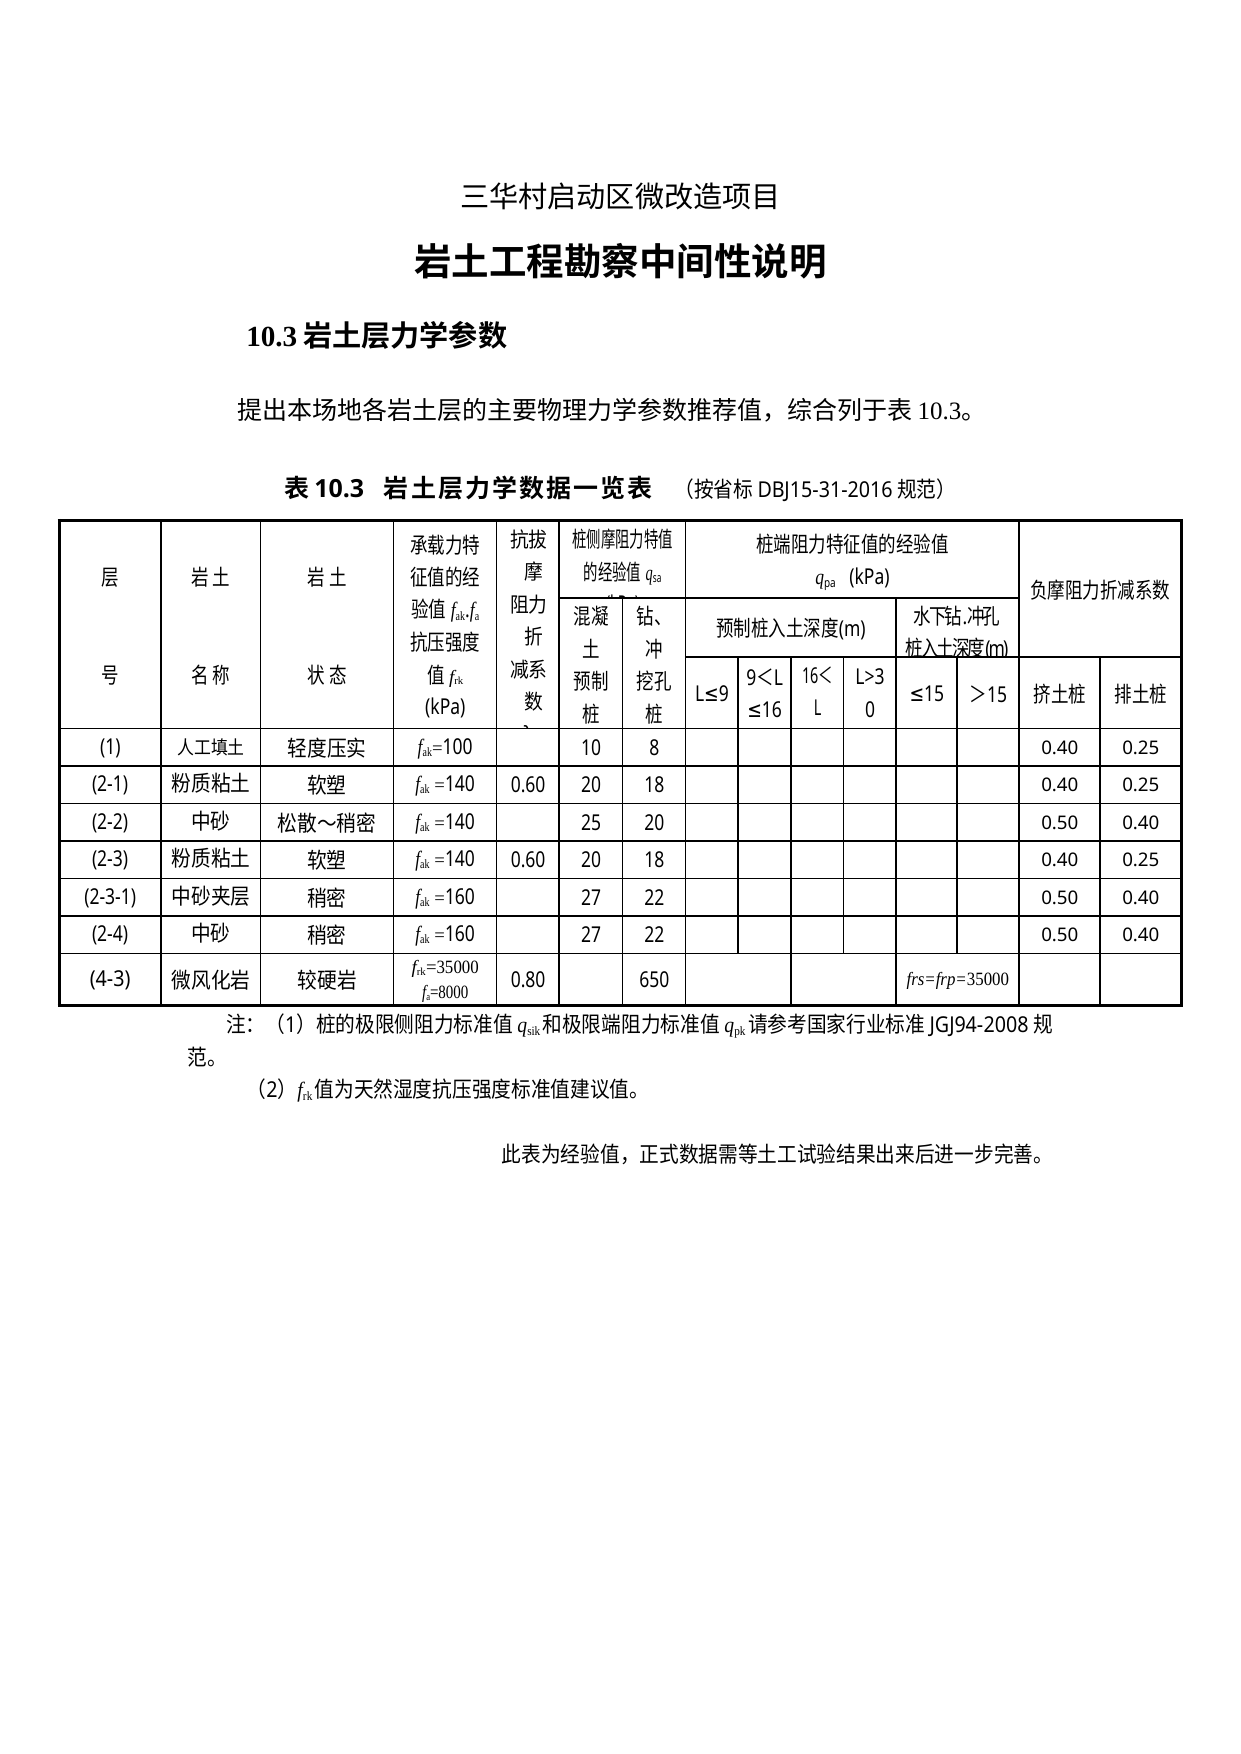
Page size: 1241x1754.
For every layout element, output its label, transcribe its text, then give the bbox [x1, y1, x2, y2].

table_cell 微风化岩 [162, 954, 260, 1004]
table_cell [958, 879, 1018, 915]
table_cell L>30 [844, 658, 895, 727]
table_cell 软塑 [261, 842, 393, 877]
table_cell 0.40 [1101, 804, 1180, 840]
table_header 抗拔摩 阻力折 减系数 λ [497, 522, 558, 727]
table_cell [958, 729, 1018, 765]
table_cell 20 [560, 842, 622, 877]
table_cell [792, 954, 895, 1004]
table_cell fak =160 [394, 879, 496, 915]
table_cell [844, 729, 895, 765]
table_cell [897, 917, 956, 952]
table_cell 22 [623, 917, 685, 952]
table_cell (2-4) [61, 917, 160, 952]
table_cell 22 [623, 879, 685, 915]
table_cell 中砂 [162, 804, 260, 840]
table_cell 9＜L ≤16 [739, 658, 790, 727]
table_cell [792, 804, 843, 840]
table_cell [844, 879, 895, 915]
table_cell [792, 729, 843, 765]
table_cell [792, 917, 843, 952]
table_cell [897, 767, 956, 802]
text 岩土工程勘察中间性说明 [187, 227, 1053, 292]
table_cell [844, 767, 895, 802]
table_cell [686, 729, 737, 765]
table_cell [844, 804, 895, 840]
table_cell [739, 767, 790, 802]
text 10.3岩土层力学参数 [187, 302, 1053, 367]
table_cell 0.40 [1101, 917, 1180, 952]
table_cell [686, 879, 737, 915]
table_cell 粉质粘土 [162, 842, 260, 877]
table_cell (2-2) [61, 804, 160, 840]
table_cell (1) [61, 729, 160, 765]
table_cell 0.25 [1101, 729, 1180, 765]
table_cell [739, 729, 790, 765]
table_cell L≤9 [686, 658, 737, 727]
table_cell [844, 842, 895, 877]
table_cell 挤土桩 [1020, 658, 1099, 727]
table_cell fak=100 [394, 729, 496, 765]
table_cell 稍密 [261, 917, 393, 952]
table_cell fak =140 [394, 842, 496, 877]
table_cell 中砂 [162, 917, 260, 952]
table_cell [897, 879, 956, 915]
table_cell 较硬岩 [261, 954, 393, 1004]
table_cell [686, 804, 737, 840]
table_cell [1101, 954, 1180, 1004]
table_cell 钻、冲 挖孔桩 [623, 599, 685, 727]
table_cell [497, 917, 558, 952]
table_cell (2-3) [61, 842, 160, 877]
table_cell [958, 842, 1018, 877]
table_cell 0.50 [1020, 879, 1099, 915]
table_cell [897, 804, 956, 840]
table_cell 人工填土 [162, 729, 260, 765]
table_cell 0.60 [497, 842, 558, 877]
table_cell 8 [623, 729, 685, 765]
table_cell [897, 842, 956, 877]
table_cell (2-1) [61, 767, 160, 802]
table_header 岩 土 名 称 [162, 522, 260, 727]
table_header 桩端阻力特征值的经验值 qpa (kPa) [686, 522, 1018, 597]
table_cell 27 [560, 879, 622, 915]
table_cell [497, 879, 558, 915]
table_cell [497, 729, 558, 765]
table_header 层 号 [61, 522, 160, 727]
table_cell 混凝土 预制桩 [560, 599, 622, 727]
text （2）frk值为天然湿度抗压强度标准值建议值。 [187, 1072, 1053, 1104]
table_header 承载力特 征值的经 验值fak.fa 抗压强度 值frk (kPa) [394, 522, 496, 727]
table_header 负摩阻力折减系数 [1020, 522, 1180, 656]
table_cell 粉质粘土 [162, 767, 260, 802]
text 提出本场地各岩土层的主要物理力学参数推荐值，综合列于表10.3。 [187, 376, 1053, 441]
table_cell 18 [623, 767, 685, 802]
table_cell 20 [560, 767, 622, 802]
table_cell frk=35000 fa=8000 [394, 954, 496, 1004]
table_cell [792, 842, 843, 877]
table_cell fak =140 [394, 767, 496, 802]
table_cell [739, 879, 790, 915]
table_cell fak =140 [394, 804, 496, 840]
table_cell (4-3) [61, 954, 160, 1004]
table_cell frs=frp=35000 [897, 954, 1018, 1004]
table_cell [844, 917, 895, 952]
table_cell 0.80 [497, 954, 558, 1004]
table_cell 0.40 [1020, 767, 1099, 802]
table_cell [686, 767, 737, 802]
table_cell 0.25 [1101, 767, 1180, 802]
table_cell ≤15 [897, 658, 956, 727]
table_cell [686, 842, 737, 877]
table_cell 0.40 [1020, 729, 1099, 765]
table_cell 0.25 [1101, 842, 1180, 877]
table_cell 27 [560, 917, 622, 952]
text 三华村启动区微改造项目 [187, 162, 1053, 227]
table_cell 排土桩 [1101, 658, 1180, 727]
table_cell 水下钻.冲孔 桩入土深度(m) [897, 599, 1018, 656]
table_cell 0.50 [1020, 917, 1099, 952]
table_cell (2-3-1) [61, 879, 160, 915]
table_cell 稍密 [261, 879, 393, 915]
table_cell 中砂夹层 [162, 879, 260, 915]
table_cell 18 [623, 842, 685, 877]
table_cell [686, 954, 790, 1004]
table_cell [497, 804, 558, 840]
table_cell fak =160 [394, 917, 496, 952]
table_cell [958, 804, 1018, 840]
table_cell 轻度压实 [261, 729, 393, 765]
table_cell 0.40 [1101, 879, 1180, 915]
table_cell 650 [623, 954, 685, 1004]
table_cell [1020, 954, 1099, 1004]
table_cell 软塑 [261, 767, 393, 802]
text 表10.3 岩土层力学数据一览表 （按省标DBJ15-31-2016规范） [187, 454, 1053, 519]
table_cell 20 [623, 804, 685, 840]
text 注：（1）桩的极限侧阻力标准值qsik和极限端阻力标准值qpk请参考国家行业标准JGJ94-2008规范。 [187, 1007, 1053, 1072]
table_cell 预制桩入土深度(m) [686, 599, 895, 656]
table_cell 0.60 [497, 767, 558, 802]
table_header 桩侧摩阻力特值 的经验值qsa (kPa) [560, 522, 685, 597]
table_cell 10 [560, 729, 622, 765]
table_cell [958, 767, 1018, 802]
table_cell 松散～稍密 [261, 804, 393, 840]
table_cell [686, 917, 737, 952]
table_cell 0.50 [1020, 804, 1099, 840]
table_cell [792, 767, 843, 802]
table_header 岩 土 状 态 [261, 522, 393, 727]
text 此表为经验值，正式数据需等土工试验结果出来后进一步完善。 [187, 1137, 1053, 1169]
table_cell [897, 729, 956, 765]
table_cell [560, 954, 622, 1004]
table_cell [792, 879, 843, 915]
table_cell [958, 917, 1018, 952]
table_cell [739, 917, 790, 952]
table_cell ＞15 [958, 658, 1018, 727]
table_cell 25 [560, 804, 622, 840]
table_cell [739, 842, 790, 877]
table_cell 0.40 [1020, 842, 1099, 877]
table_cell [739, 804, 790, 840]
table_cell 16＜L ≤30 [792, 658, 843, 727]
